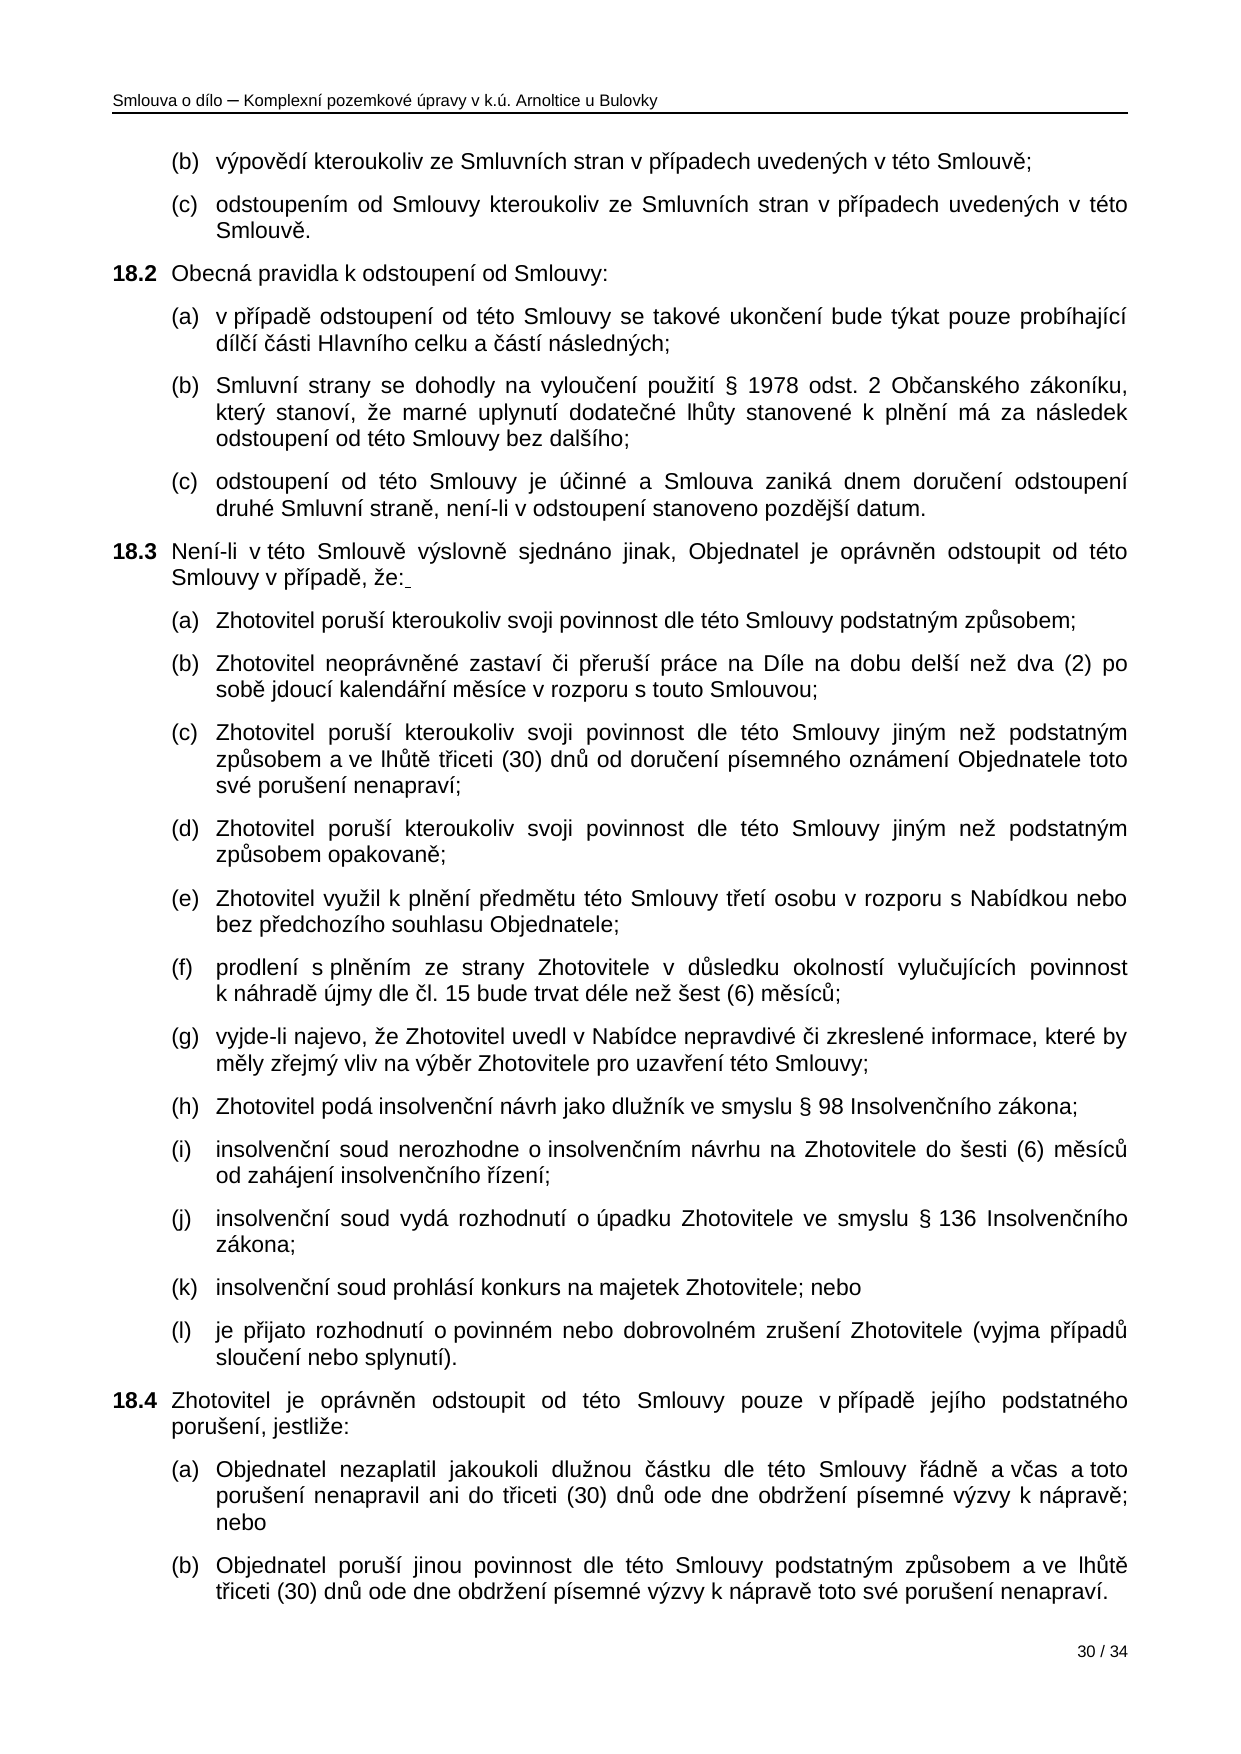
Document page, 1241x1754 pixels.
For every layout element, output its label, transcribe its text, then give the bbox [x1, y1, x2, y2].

list Objednatel nezaplatil jakoukoli dlužnou částku dle této Smlouvy řádně a včas a toto porušení nenapravil ani do třiceti (30) dnů ode dne obdržení písemné výzvy k nápravě; nebo [171, 1456, 1128, 1535]
list Zhotovitel poruší kteroukoliv svoji povinnost dle této Smlouvy podstatným způsobem; [171, 607, 1128, 633]
list v případě odstoupení od této Smlouvy se takové ukončení bude týkat pouze probíhající dílčí části Hlavního celku a částí následných; [171, 303, 1128, 356]
text prodlení s plněním ze strany Zhotovitele v důsledku okolností vylučujících povinnost k náhradě újmy dle čl. 15 bude trvat déle než šest (6) měsíců; [171, 954, 1128, 1007]
text insolvenční soud prohlásí konkurs na majetek Zhotovitele; nebo [171, 1274, 1128, 1301]
text odstoupení od této Smlouvy je účinné a Smlouva zaniká dnem doručení odstoupení druhé Smluvní straně, není-li v odstoupení stanoveno pozdější datum. [171, 468, 1128, 521]
text vyjde-li najevo, že Zhotovitel uvedl v Nabídce nepravdivé či zkreslené informace, které by měly zřejmý vliv na výběr Zhotovitele pro uzavření této Smlouvy; [171, 1023, 1128, 1076]
text Zhotovitel podá insolvenční návrh jako dlužník ve smyslu § 98 Insolvenčního zákona; [171, 1093, 1128, 1119]
text Zhotovitel poruší kteroukoliv svoji povinnost dle této Smlouvy jiným než podstatným způsobem a ve lhůtě třiceti (30) dnů od doručení písemného oznámení Objednatele toto své porušení nenapraví; [171, 719, 1128, 798]
text Zhotovitel je oprávněn odstoupit od této Smlouvy pouze v případě jejího podstatného porušení, jestliže: [112, 1387, 1128, 1439]
text insolvenční soud nerozhodne o insolvenčním návrhu na Zhotovitele do šesti (6) měsíců od zahájení insolvenčního řízení; [171, 1136, 1128, 1188]
text Obecná pravidla k odstoupení od Smlouvy: [112, 260, 1128, 286]
text Smluvní strany se dohodly na vyloučení použití § 1978 odst. 2 Občanského zákoníku, který stanoví, že marné uplynutí dodatečné lhůty stanovené k plnění má za následek odstoupení od této Smlouvy bez dalšího; [171, 372, 1128, 452]
text Není-li v této Smlouvě výslovně sjednáno jinak, Objednatel je oprávněn odstoupit od této Smlouvy v případě, že: [112, 538, 1128, 590]
text Objednatel poruší jinou povinnost dle této Smlouvy podstatným způsobem a ve lhůtě třiceti (30) dnů ode dne obdržení písemné výzvy k nápravě toto své porušení nenapraví. [171, 1552, 1128, 1604]
text odstoupením od Smlouvy kteroukoliv ze Smluvních stran v případech uvedených v této Smlouvě. [171, 191, 1128, 243]
list Zhotovitel neoprávněné zastaví či přeruší práce na Díle na dobu delší než dva (2) po sobě jdoucí kalendářní měsíce v rozporu s touto Smlouvou; [171, 650, 1128, 703]
text výpovědí kteroukoliv ze Smluvních stran v případech uvedených v této Smlouvě; [171, 148, 1128, 174]
text je přijato rozhodnutí o povinném nebo dobrovolném zrušení Zhotovitele (vyjma případů sloučení nebo splynutí). [171, 1317, 1128, 1370]
text Zhotovitel využil k plnění předmětu této Smlouvy třetí osobu v rozporu s Nabídkou nebo bez předchozího souhlasu Objednatele; [171, 884, 1128, 937]
text Zhotovitel poruší kteroukoliv svoji povinnost dle této Smlouvy jiným než podstatným způsobem opakovaně; [171, 815, 1128, 868]
text insolvenční soud vydá rozhodnutí o úpadku Zhotovitele ve smyslu § 136 Insolvenčního zákona; [171, 1205, 1128, 1258]
